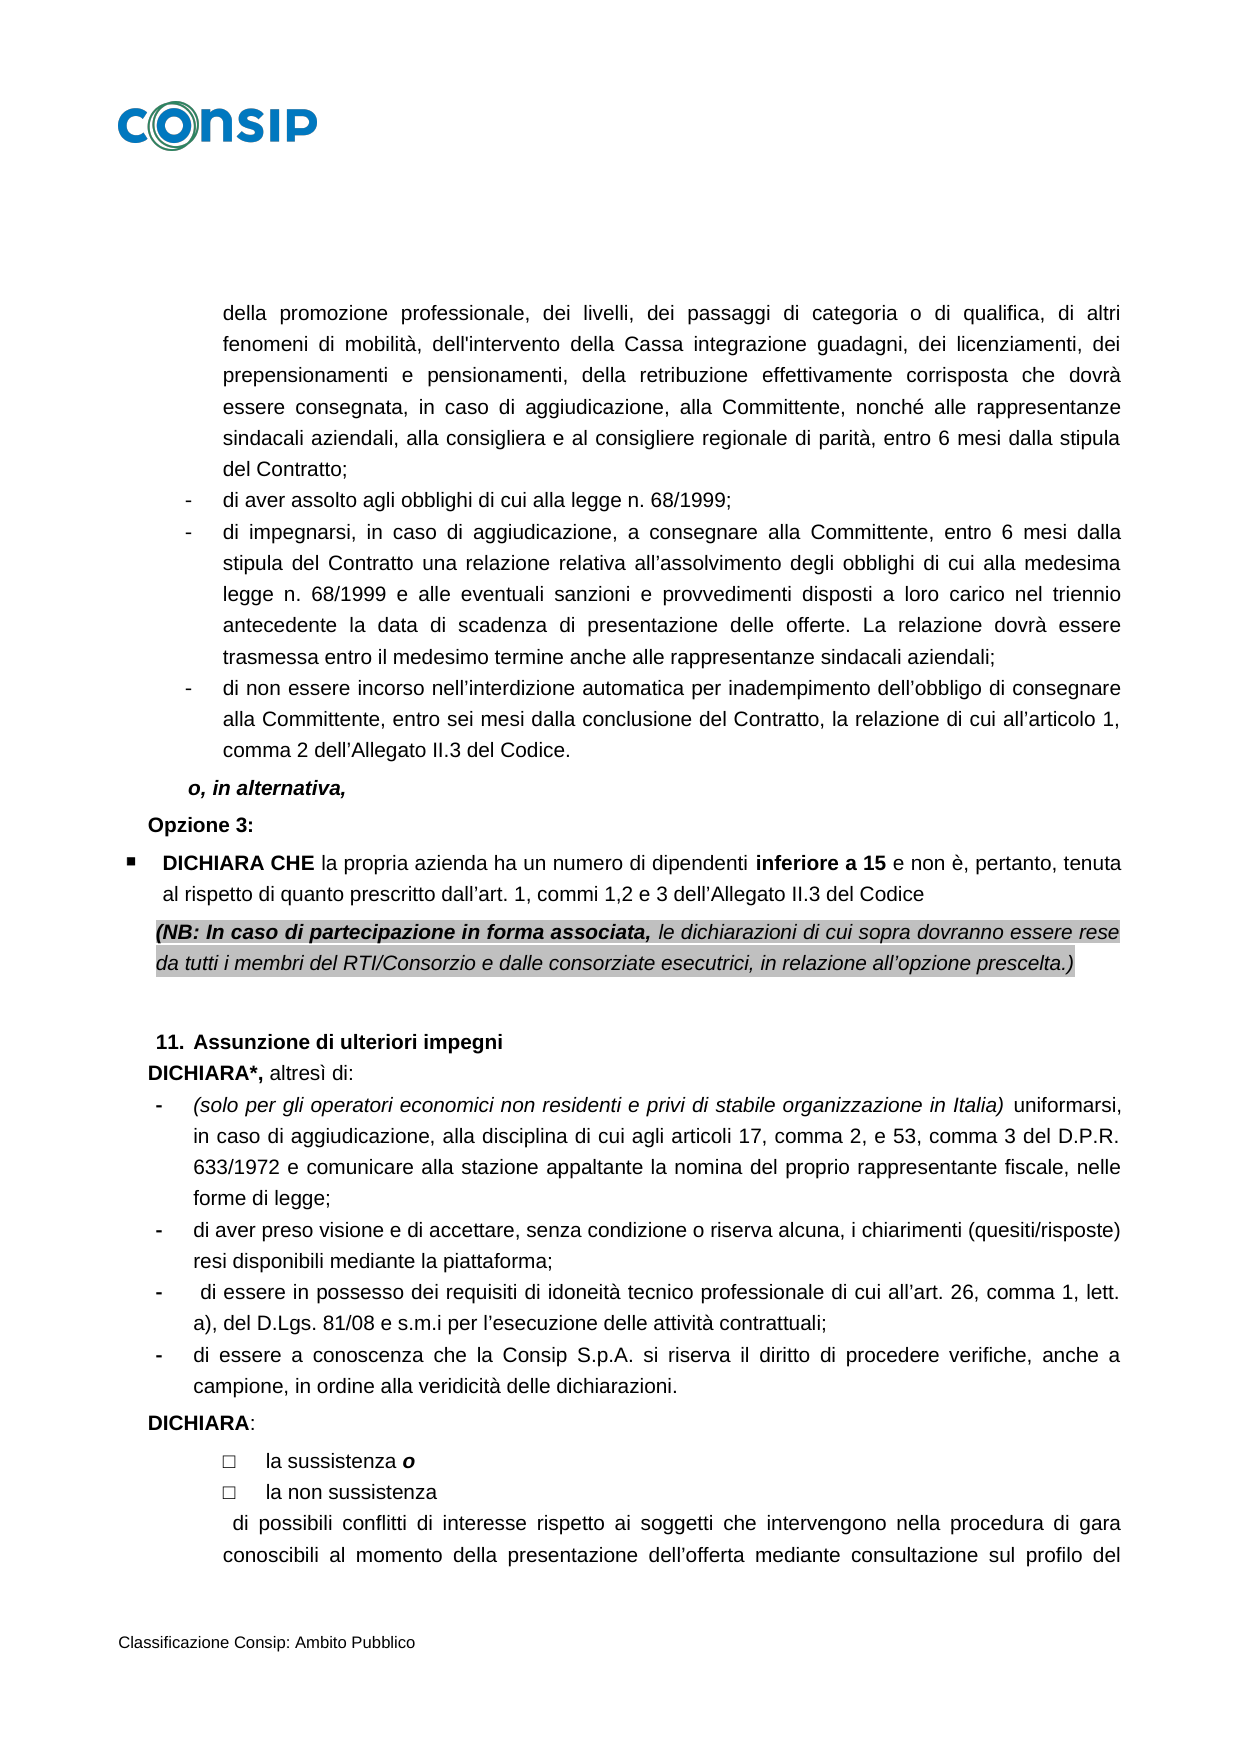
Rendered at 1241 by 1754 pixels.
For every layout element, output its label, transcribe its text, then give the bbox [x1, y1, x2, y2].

list □ la non sussistenza [223, 1474, 1122, 1506]
text DICHIARA: [148, 1406, 1122, 1437]
text Opzione 3: [148, 808, 1122, 839]
list di aver assolto agli obblighi di cui alla legge n. 68/1999; [185, 483, 1122, 514]
list □ la sussistenza o [223, 1443, 1122, 1474]
text DICHIARA*, altresì di: [148, 1056, 1122, 1087]
list di essere a conoscenza che la Consip S.p.A. si riserva il diritto di procedere verifiche, anche a campione, in ordine alla veridicità delle dichiarazioni. [156, 1337, 1122, 1399]
list di non essere incorso nell’interdizione automatica per inadempimento dell’obbligo di consegnare alla Committente, entro sei mesi dalla conclusione del Contratto, la relazione di cui all’articolo 1, comma 2 dell’Allegato II.3 del Codice. [185, 670, 1122, 764]
list (solo per gli operatori economici non residenti e privi di stabile organizzazione in Italia) uniformarsi, in caso di aggiudicazione, alla disciplina di cui agli articoli 17, comma 2, e 53, comma 3 del D.P.R. 633/1972 e comunicare alla stazione appaltante la nomina del proprio rappresentante fiscale, nelle forme di legge; [156, 1087, 1122, 1212]
list Assunzione di ulteriori impegni [156, 1024, 1122, 1056]
text (NB: In caso di partecipazione in forma associata, le dichiarazioni di cui sopra dovranno essere rese da tutti i membri del RTI/Consorzio e dalle consorziate esecutrici, in relazione all’opzione prescelta.) [156, 914, 1122, 977]
text o, in alternativa, [148, 770, 1122, 802]
list di impegnarsi, in caso di aggiudicazione, a consegnare alla Committente, entro 6 mesi dalla stipula del Contratto una relazione relativa all’assolvimento degli obblighi di cui alla medesima legge n. 68/1999 e alle eventuali sanzioni e provvedimenti disposti a loro carico nel triennio antecedente la data di scadenza di presentazione delle offerte. La relazione dovrà essere trasmessa entro il medesimo termine anche alle rappresentanze sindacali aziendali; [185, 514, 1122, 670]
picture [118, 101, 317, 151]
list di essere in possesso dei requisiti di idoneità tecnico professionale di cui all’art. 26, comma 1, lett. a), del D.Lgs. 81/08 e s.m.i per l’esecuzione delle attività contrattuali; [156, 1274, 1122, 1337]
list DICHIARA CHE la propria azienda ha un numero di dipendenti inferiore a 15 e non è, pertanto, tenuta al rispetto di quanto prescritto dall’art. 1, commi 1,2 e 3 dell’Allegato II.3 del Codice [125, 845, 1122, 908]
list di aver preso visione e di accettare, senza condizione o riserva alcuna, i chiarimenti (quesiti/risposte) resi disponibili mediante la piattaforma; [156, 1212, 1122, 1274]
